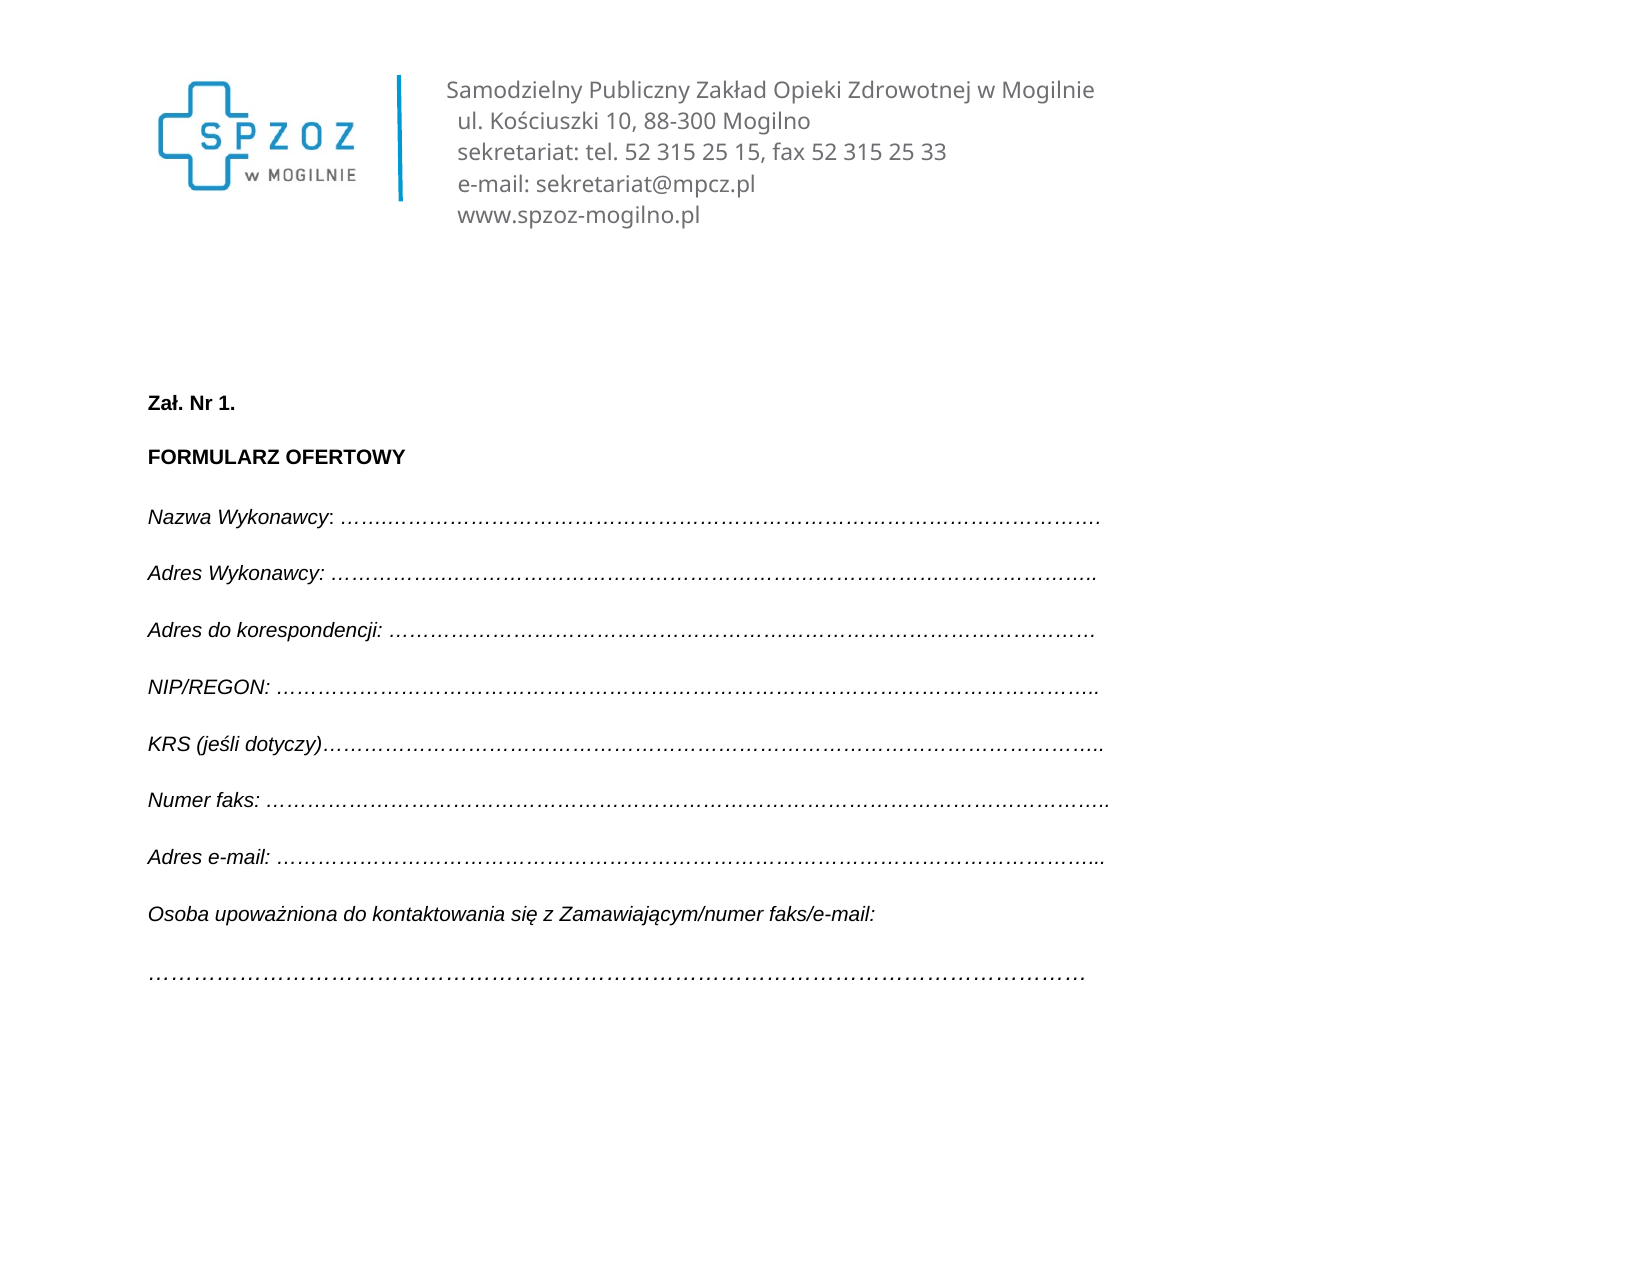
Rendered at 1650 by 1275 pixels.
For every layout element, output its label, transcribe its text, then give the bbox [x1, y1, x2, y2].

text Osoba upoważniona do kontaktowania się z Zamawiającym/numer faks/e-mail: [148, 902, 1502, 926]
text Nazwa Wykonawcy: …….…………………………………………………………………………………………. [148, 504, 1502, 528]
text FORMULARZ OFERTOWY [148, 445, 1502, 469]
text NIP/REGON: ……………………………………………………………………………………………………….. [148, 675, 1502, 699]
text KRS (jeśli dotyczy)………………………………………………………………………………………………….. [148, 732, 1502, 756]
picture [95, 44, 385, 221]
text Numer faks: ………………………………………………………………………………………………………….. [148, 788, 1502, 812]
text …………………………………………………………………………………………………………… [148, 959, 1502, 985]
text Adres Wykonawcy: …………….………………………………………………………………………………….. [148, 561, 1502, 585]
text Adres do korespondencji: ………………………………………………………………………………………… [148, 618, 1502, 642]
text Adres e-mail: ………………………………………………………………………………………………………... [148, 845, 1502, 869]
text Zał. Nr 1. [148, 390, 1502, 414]
